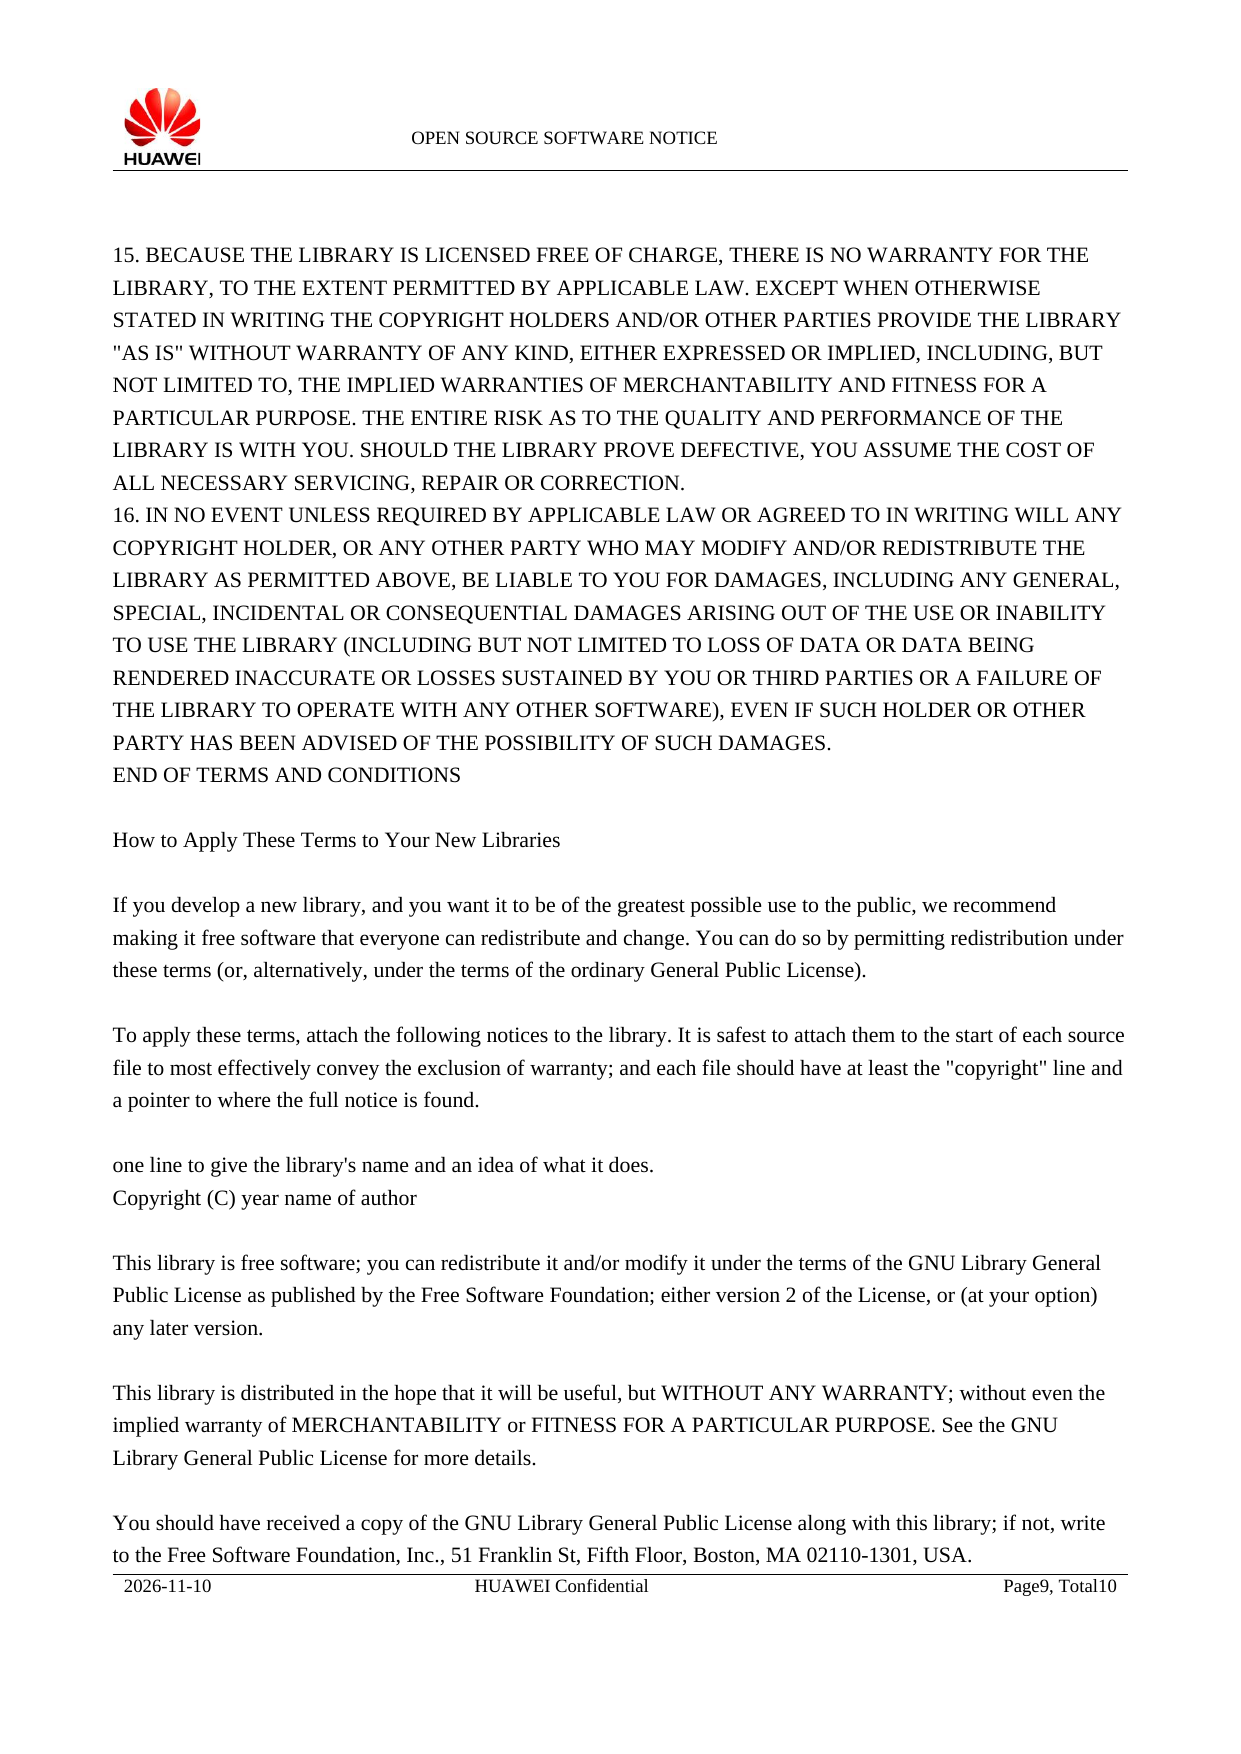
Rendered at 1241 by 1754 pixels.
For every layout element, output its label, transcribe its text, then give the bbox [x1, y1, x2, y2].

picture [124, 88, 201, 165]
